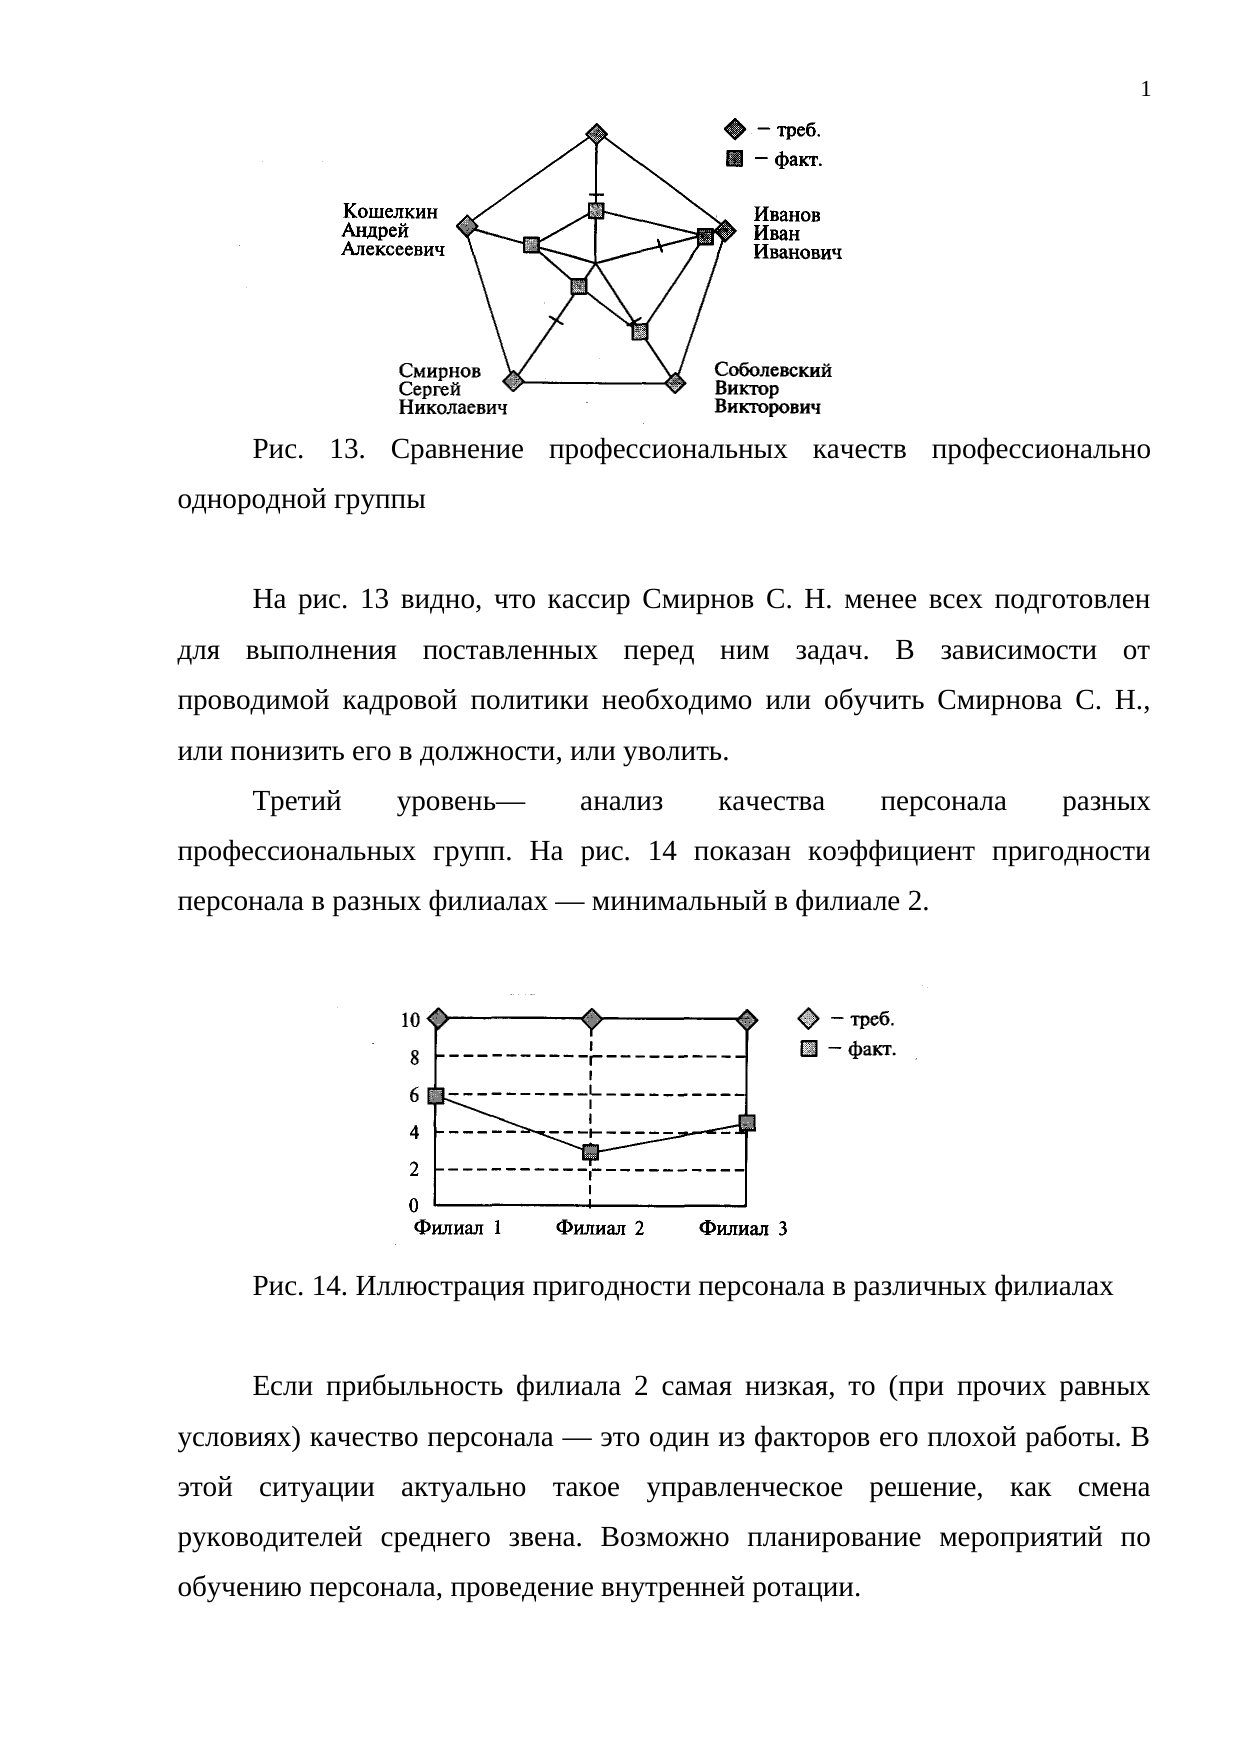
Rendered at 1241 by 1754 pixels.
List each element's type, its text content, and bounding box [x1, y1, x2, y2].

text Если прибыльность филиала 2 самая низкая, то (при прочих равных условиях) качество персонала — это один из факторов его плохой работы. В этой ситуации актуально такое управленческое решение, как смена руководителей среднего звена. Возможно планирование мероприятий по обучению персонала, проведение внутренней ротации. [177, 1368, 1152, 1603]
picture [252, 984, 998, 1255]
text Третий уровень— анализ качества персонала разных профессиональных групп. На рис. 14 показан коэффициент пригодности персонала в разных филиалах — минимальный в филиале 2. [177, 783, 1152, 917]
text На рис. 13 видно, что кассир Смирнов С. Н. менее всех подготовлен для выполнения поставленных перед ним задач. В зависимости от проводимой кадровой политики необходимо или обучить Смирнова С. Н., или понизить его в должности, или уволить. [177, 582, 1152, 766]
text Рис. 14. Иллюстрация пригодности персонала в различных филиалах [177, 1268, 1152, 1301]
text Рис. 13. Сравнение профессиональных качеств профессионально однородной группы [177, 431, 1152, 514]
picture [212, 118, 996, 431]
